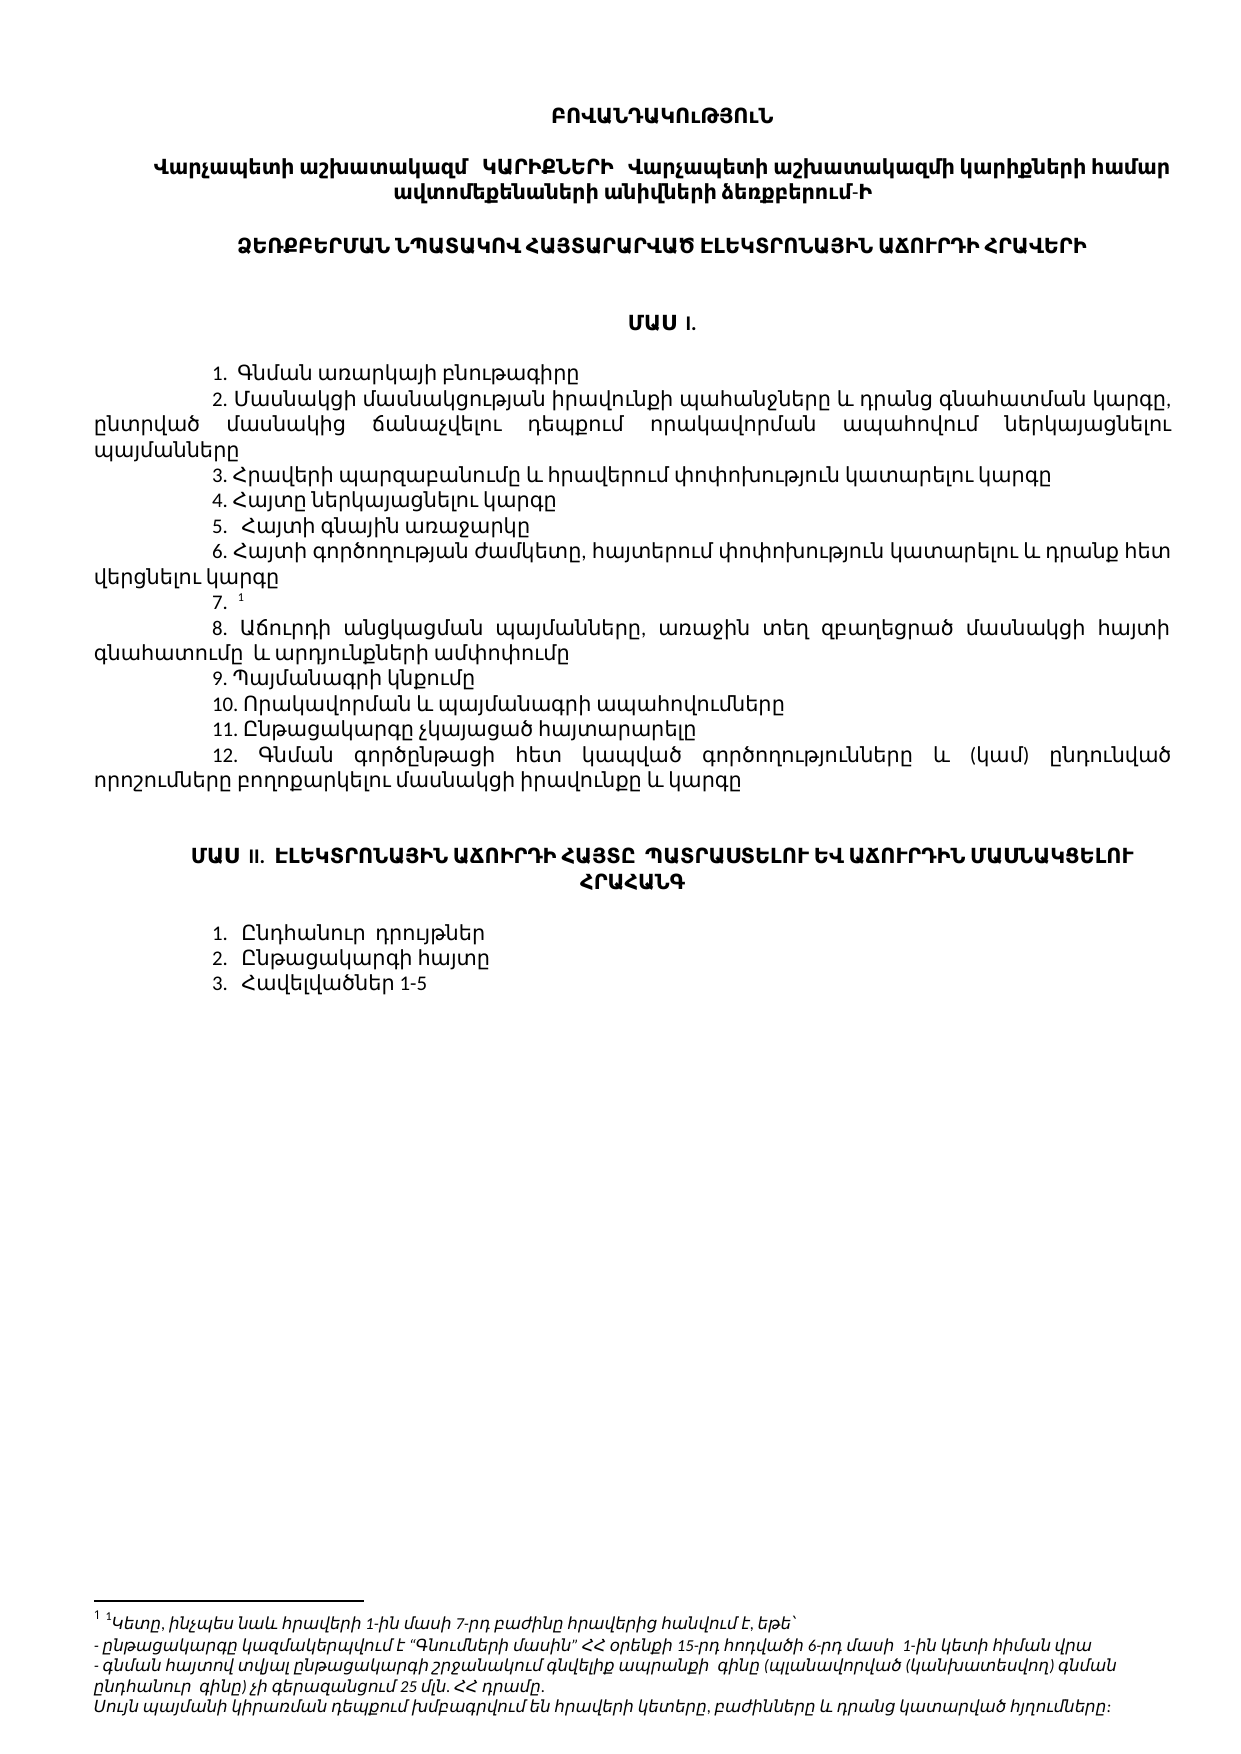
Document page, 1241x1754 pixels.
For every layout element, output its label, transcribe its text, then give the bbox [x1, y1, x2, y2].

text ԲՈՎԱՆԴԱԿՈւԹՅՈւՆ [94, 103, 1171, 128]
text ՄԱՍ II. ԷԼԵԿՏՐՈՆԱՅԻՆ ԱՃՈԻՐԴԻ ՀԱՅՏԸ ՊԱՏՐԱՍՏԵԼՈՒ ԵՎ ԱՃՈՒՐԴԻՆ ՄԱՍՆԱԿՑԵԼՈՒ ՀՐԱՀԱՆԳ [94, 843, 1171, 894]
text 4. Հայտը ներկայացնելու կարգը [94, 488, 1171, 513]
text 9. Պայմանագրի կնքումը [94, 666, 1171, 691]
text 1. Ընդհանուր դրույթներ [94, 920, 1171, 945]
text ՄԱՍ I. [94, 310, 1171, 335]
text Վարչապետի աշխատակազմ ԿԱՐԻՔՆԵՐԻ Վարչապետի աշխատակազմի կարիքների համար ավտոմեքենաների անիվների ձեռքբերում-Ի [94, 154, 1171, 205]
text 3. Հավելվածներ 1-5 [94, 971, 1171, 996]
text 3. Հրավերի պարզաբանումը և հրավերում փոփոխություն կատարելու կարգը [94, 462, 1171, 488]
text 5. Հայտի գնային առաջարկը [94, 513, 1171, 538]
text 10. Որակավորման և պայմանագրի ապահովումները [94, 691, 1171, 716]
text 2. Մասնակցի մասնակցության իրավունքի պահանջները և դրանց գնահատման կարգը, ընտրված մասնակից ճանաչվելու դեպքում որակավորման ապահովում ներկայացնելու պայմանները [94, 386, 1171, 462]
text 7. 1 [94, 589, 1171, 615]
text ՁԵՌՔԲԵՐՄԱՆ ՆՊԱՏԱԿՈՎ ՀԱՅՏԱՐԱՐՎԱԾ ԷԼԵԿՏՐՈՆԱՅԻՆ ԱՃՈՒՐԴԻ ՀՐԱՎԵՐԻ [94, 233, 1171, 259]
text 6. Հայտի գործողության ժամկետը, հայտերում փոփոխություն կատարելու և դրանք հետ վերցնելու կարգը [94, 538, 1171, 589]
text 1. Գնման առարկայի բնութագիրը [94, 361, 1171, 386]
text 12. Գնման գործընթացի հետ կապված գործողությունները և (կամ) ընդունված որոշումները բողոքարկելու մասնակցի իրավունքը և կարգը [94, 742, 1171, 793]
text 8. Աճուրդի անցկացման պայմանները, առաջին տեղ զբաղեցրած մասնակցի հայտի գնահատումը և արդյունքների ամփոփումը [94, 615, 1171, 666]
text 2. Ընթացակարգի հայտը [94, 945, 1171, 971]
text 11. Ընթացակարգը չկայացած հայտարարելը [94, 716, 1171, 742]
